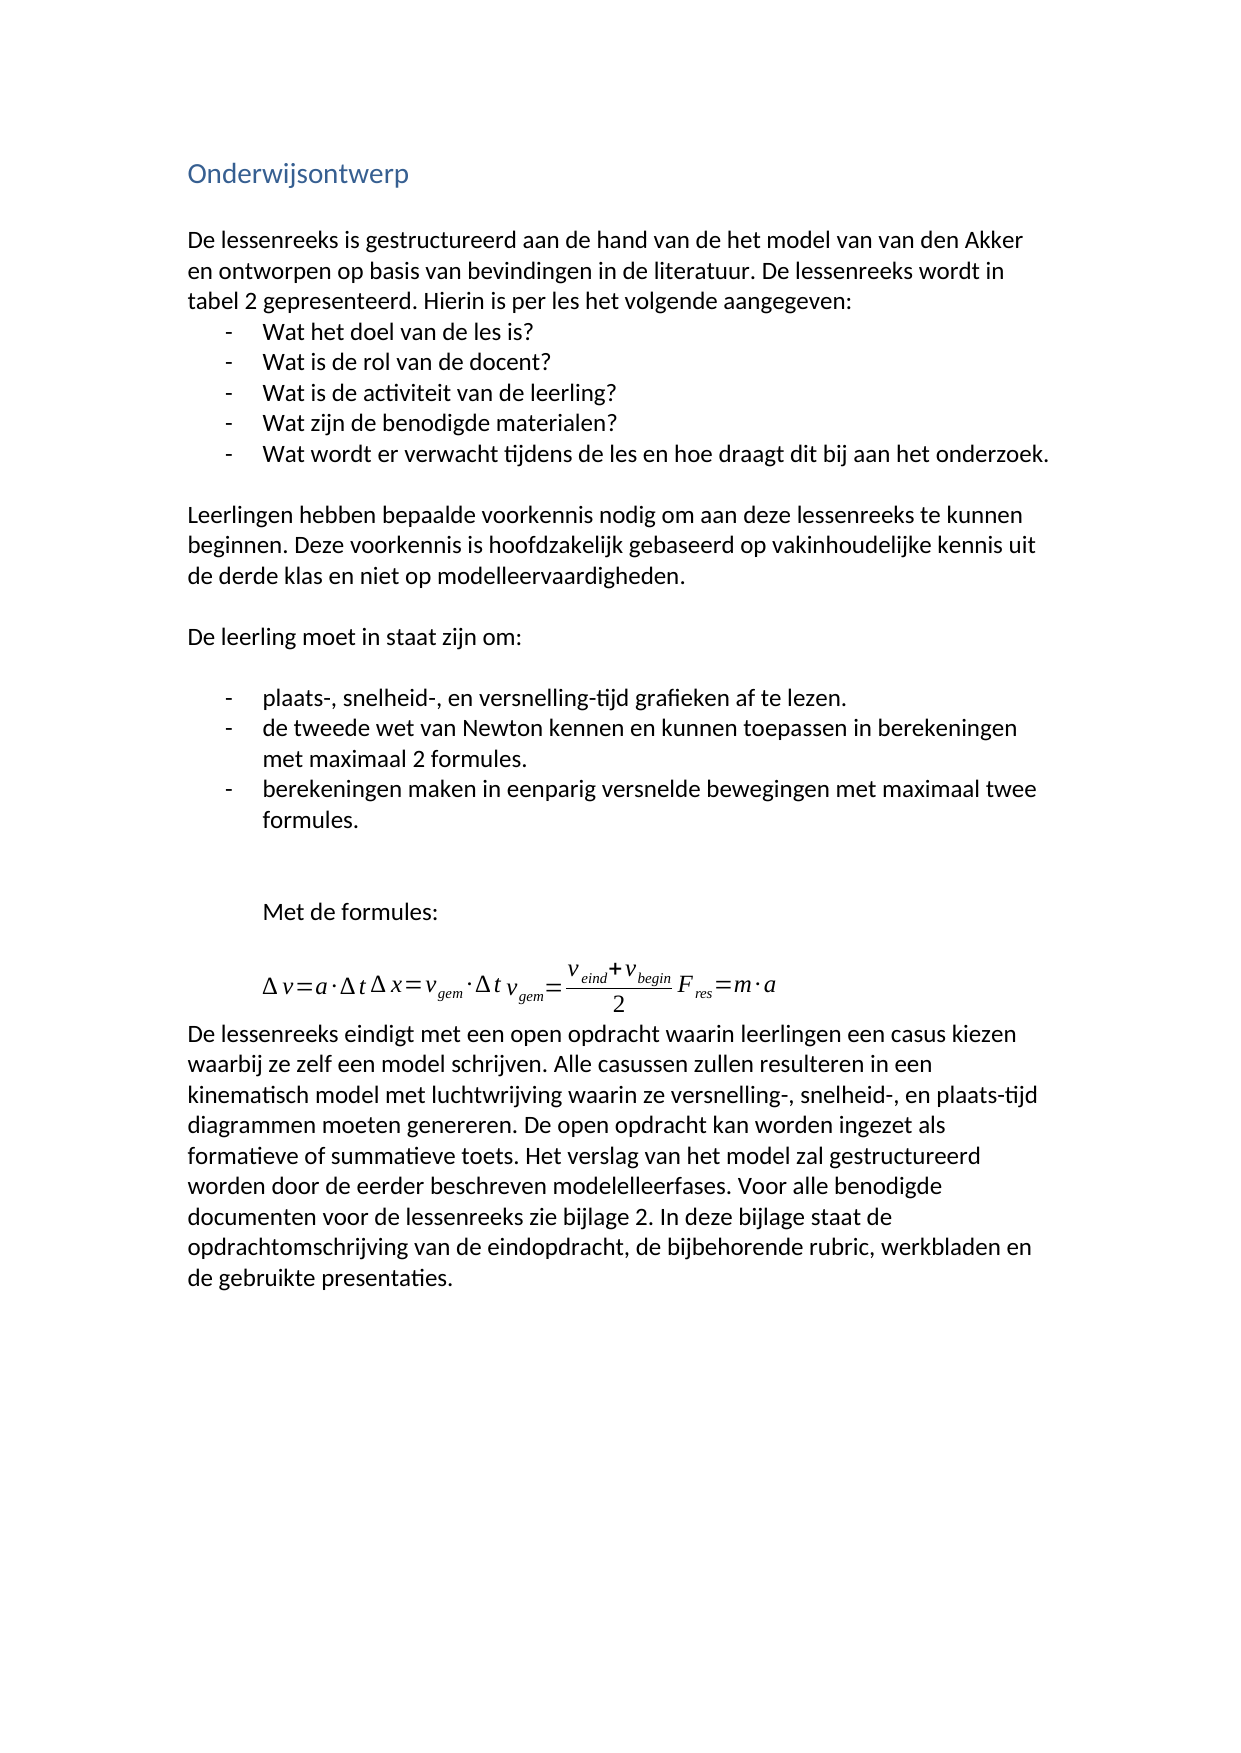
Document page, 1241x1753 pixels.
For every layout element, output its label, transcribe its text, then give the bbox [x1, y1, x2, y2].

subtitle Onderwijsontwerp [187, 155, 1053, 190]
list plaats-, snelheid-, en versnelling-tijd grafieken af te lezen. [225, 682, 1053, 713]
text De lessenreeks eindigt met een open opdracht waarin leerlingen een casus kiezen waarbij ze zelf een model schrijven. Alle casussen zullen resulteren in een kinematisch model met luchtwrijving waarin ze versnelling-, snelheid-, en plaats-tijd diagrammen moeten genereren. De open opdracht kan worden ingezet als formatieve of summatieve toets. Het verslag van het model zal gestructureerd worden door de eerder beschreven modelelleerfases. Voor alle benodigde documenten voor de lessenreeks zie bijlage 2. In deze bijlage staat de opdrachtomschrijving van de eindopdracht, de bijbehorende rubric, werkbladen en de gebruikte presentaties. [187, 1018, 1053, 1292]
list Wat zijn de benodigde materialen? [225, 407, 1053, 438]
list Wat het doel van de les is? [225, 316, 1053, 346]
text De lessenreeks is gestructureerd aan de hand van de het model van van den Akker en ontworpen op basis van bevindingen in de literatuur. De lessenreeks wordt in tabel 2 gepresenteerd. Hierin is per les het volgende aangegeven: [187, 224, 1053, 316]
list berekeningen maken in eenparig versnelde bewegingen met maximaal twee formules. [225, 774, 1053, 835]
list Met de formules: [262, 896, 1053, 955]
list Wat is de activiteit van de leerling? [225, 377, 1053, 407]
text Leerlingen hebben bepaalde voorkennis nodig om aan deze lessenreeks te kunnen beginnen. Deze voorkennis is hoofdzakelijk gebaseerd op vakinhoudelijke kennis uit de derde klas en niet op modelleervaardigheden. [187, 499, 1053, 591]
list Wat wordt er verwacht tijdens de les en hoe draagt dit bij aan het onderzoek. [225, 438, 1053, 468]
list de tweede wet van Newton kennen en kunnen toepassen in berekeningen met maximaal 2 formules. [225, 713, 1053, 774]
text De leerling moet in staat zijn om: [187, 621, 1053, 652]
list Wat is de rol van de docent? [225, 346, 1053, 377]
